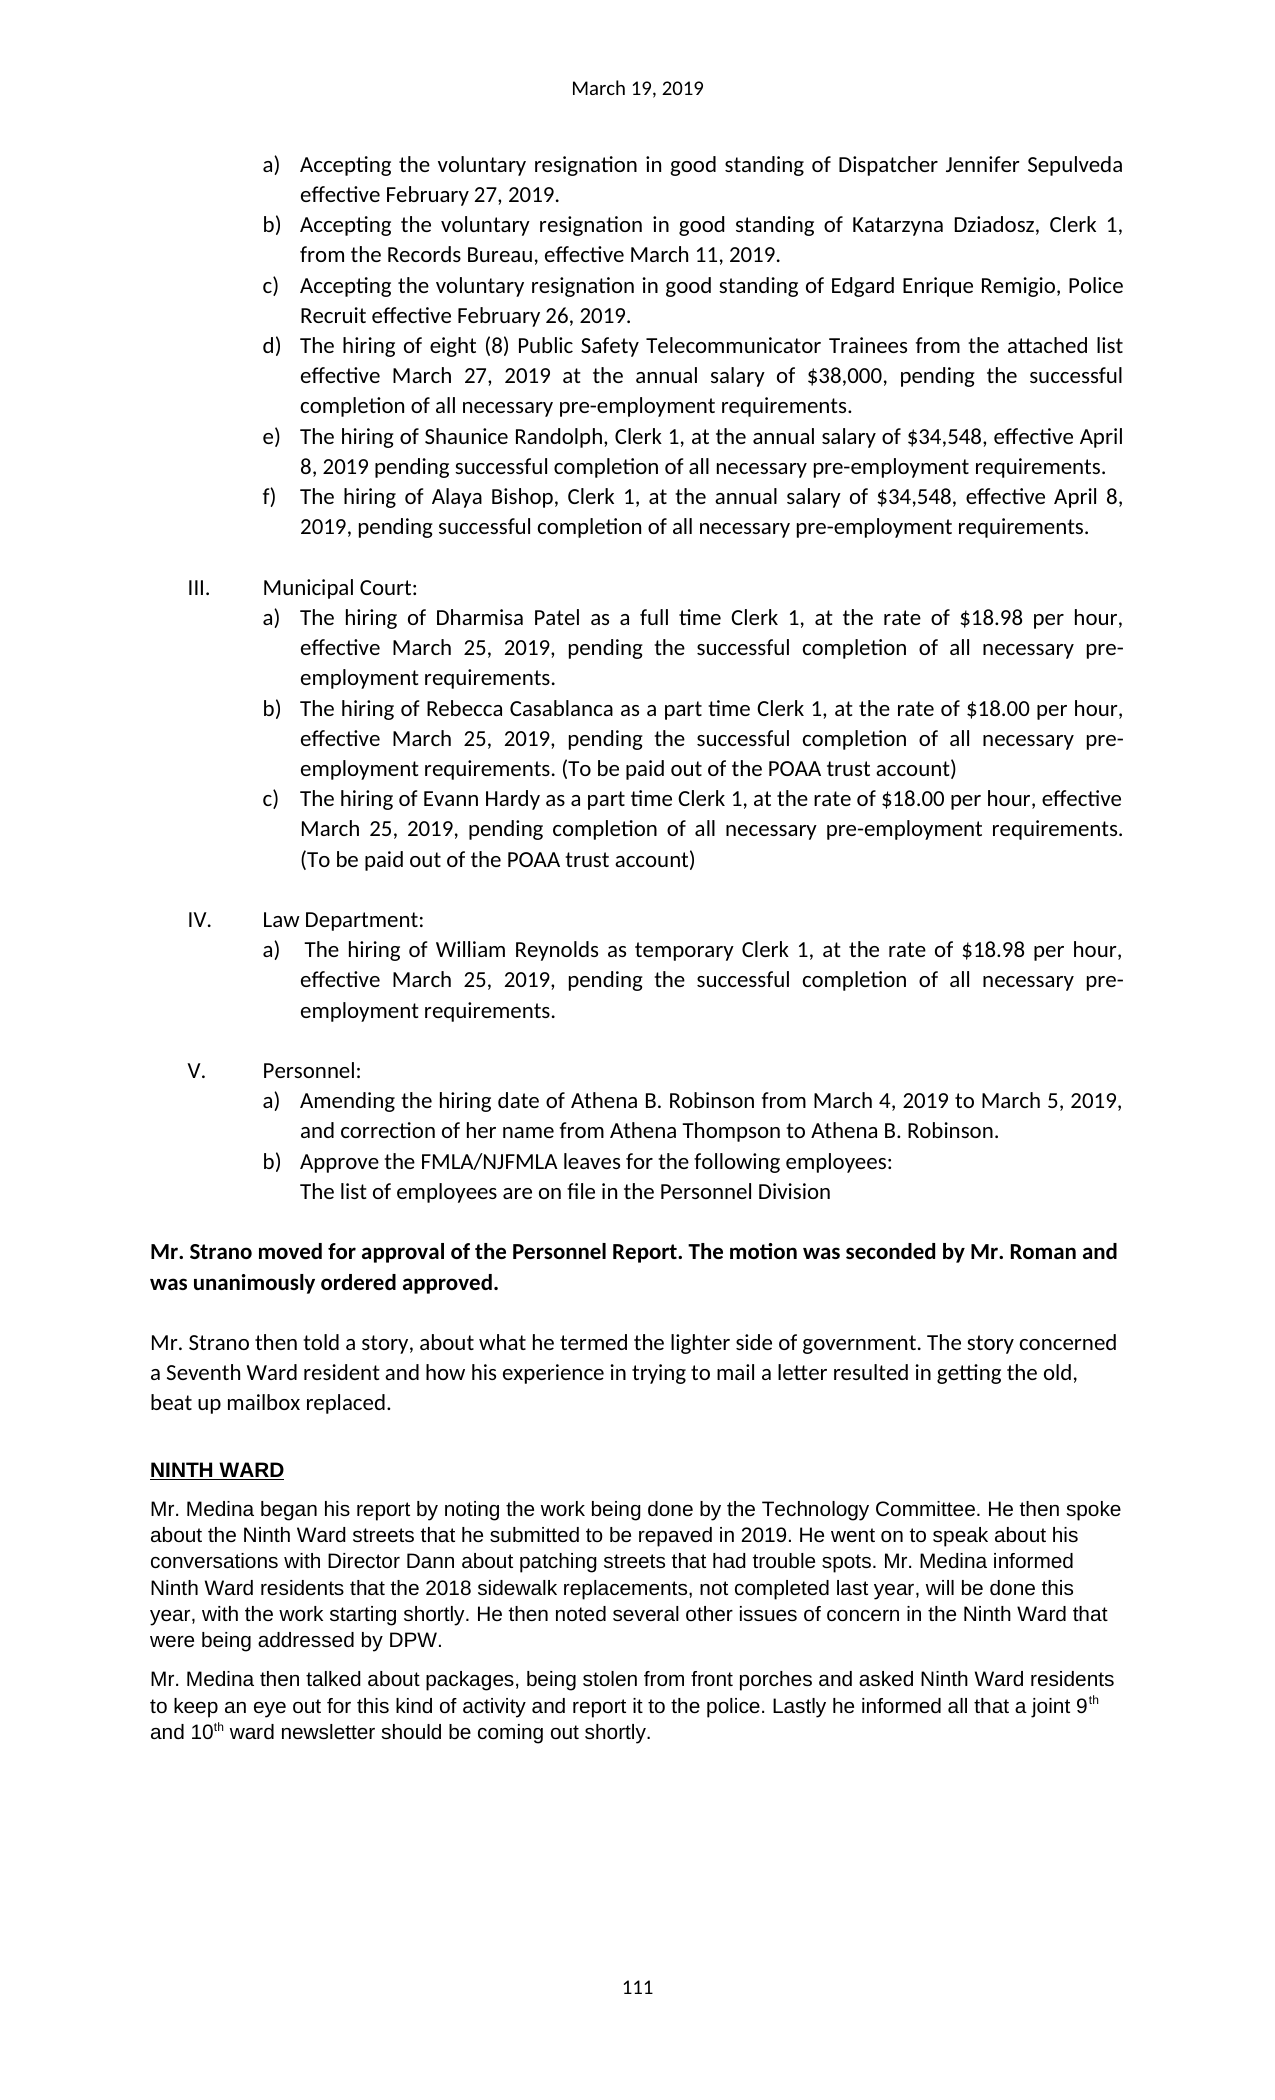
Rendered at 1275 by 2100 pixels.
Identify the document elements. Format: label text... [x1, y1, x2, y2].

text Mr. Strano moved for approval of the Personnel Report. The motion was seconded by Mr. Roman and was unanimously ordered approved. [150, 1237, 1125, 1296]
list Approve the FMLA/NJFMLA leaves for the following employees: [262, 1147, 1125, 1175]
text Mr. Strano then told a story, about what he termed the lighter side of government. The story concerned a Seventh Ward resident and how his experience in trying to mail a letter resulted in getting the old, beat up mailbox replaced. [150, 1328, 1125, 1417]
list Accepting the voluntary resignation in good standing of Katarzyna Dziadosz, Clerk 1, from the Records Bureau, effective March 11, 2019. [262, 210, 1125, 269]
list The hiring of Alaya Bishop, Clerk 1, at the annual salary of $34,548, effective April 8, 2019, pending successful completion of all necessary pre-employment requirements. [262, 482, 1125, 541]
text Mr. Medina then talked about packages, being stolen from front porches and asked Ninth Ward residents to keep an eye out for this kind of activity and report it to the police. Lastly he informed all that a joint 9th and 10th ward newsletter should be coming out shortly. [150, 1667, 1125, 1744]
list The hiring of Rebecca Casablanca as a part time Clerk 1, at the rate of $18.00 per hour, effective March 25, 2019, pending the successful completion of all necessary pre- employment requirements. (To be paid out of the POAA trust account) [262, 694, 1125, 782]
text NINTH WARD [150, 1458, 1125, 1482]
text Mr. Medina began his report by noting the work being done by the Technology Committee. He then spoke about the Ninth Ward streets that he submitted to be repaved in 2019. He went on to speak about his conversations with Director Dann about patching streets that had trouble spots. Mr. Medina informed Ninth Ward residents that the 2018 sidewalk replacements, not completed last year, will be done this year, with the work starting shortly. He then noted several other issues of concern in the Ninth Ward that were being addressed by DPW. [150, 1496, 1125, 1652]
list The hiring of Shaunice Randolph, Clerk 1, at the annual salary of $34,548, effective April 8, 2019 pending successful completion of all necessary pre-employment requirements. [262, 422, 1125, 480]
list The hiring of Dharmisa Patel as a full time Clerk 1, at the rate of $18.98 per hour, effective March 25, 2019, pending the successful completion of all necessary pre-employment requirements. [262, 603, 1125, 692]
list Amending the hiring date of Athena B. Robinson from March 4, 2019 to March 5, 2019, and correction of her name from Athena Thompson to Athena B. Robinson. [262, 1086, 1125, 1145]
list Accepting the voluntary resignation in good standing of Edgard Enrique Remigio, Police Recruit effective February 26, 2019. [262, 271, 1125, 329]
list Personnel: [187, 1056, 1125, 1084]
text The list of employees are on file in the Personnel Division [300, 1177, 1125, 1205]
list The hiring of eight (8) Public Safety Telecommunicator Trainees from the attached list effective March 27, 2019 at the annual salary of $38,000, pending the successful completion of all necessary pre-employment requirements. [262, 331, 1125, 420]
list Accepting the voluntary resignation in good standing of Dispatcher Jennifer Sepulveda effective February 27, 2019. [262, 150, 1125, 208]
list The hiring of Evann Hardy as a part time Clerk 1, at the rate of $18.00 per hour, effective March 25, 2019, pending completion of all necessary pre-employment requirements. (To be paid out of the POAA trust account) [262, 784, 1125, 873]
list Law Department: [187, 905, 1125, 933]
list Municipal Court: [187, 573, 1125, 601]
text a) The hiring of William Reynolds as temporary Clerk 1, at the rate of $18.98 per hour, effective March 25, 2019, pending the successful completion of all necessary pre-employment requirements. [262, 935, 1125, 1024]
